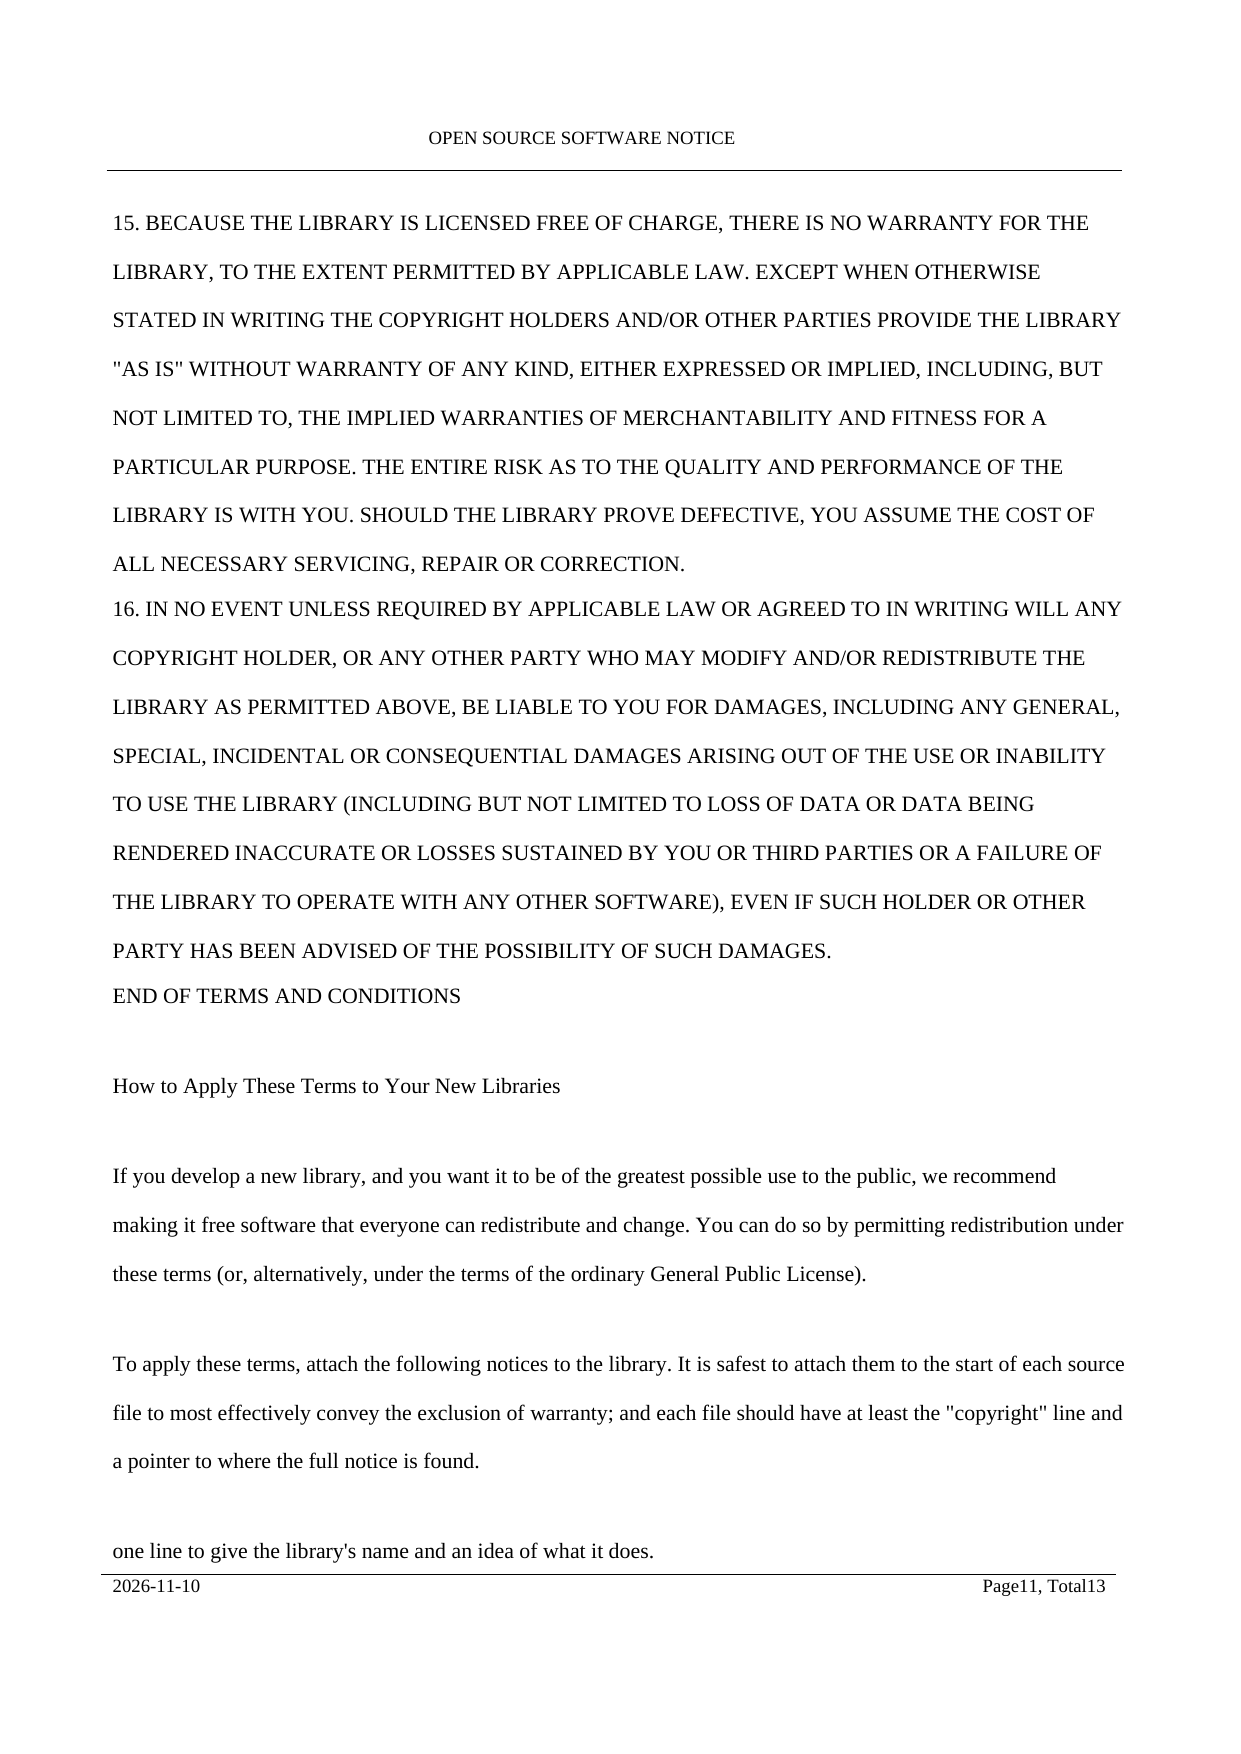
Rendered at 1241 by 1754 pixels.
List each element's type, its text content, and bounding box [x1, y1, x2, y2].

text 16. IN NO EVENT UNLESS REQUIRED BY APPLICABLE LAW OR AGREED TO IN WRITING WILL ANY COPYRIGHT HOLDER, OR ANY OTHER PARTY WHO MAY MODIFY AND/OR REDISTRIBUTE THE LIBRARY AS PERMITTED ABOVE, BE LIABLE TO YOU FOR DAMAGES, INCLUDING ANY GENERAL, SPECIAL, INCIDENTAL OR CONSEQUENTIAL DAMAGES ARISING OUT OF THE USE OR INABILITY TO USE THE LIBRARY (INCLUDING BUT NOT LIMITED TO LOSS OF DATA OR DATA BEING RENDERED INACCURATE OR LOSSES SUSTAINED BY YOU OR THIRD PARTIES OR A FAILURE OF THE LIBRARY TO OPERATE WITH ANY OTHER SOFTWARE), EVEN IF SUCH HOLDER OR OTHER PARTY HAS BEEN ADVISED OF THE POSSIBILITY OF SUCH DAMAGES. [112, 593, 1128, 966]
text To apply these terms, attach the following notices to the library. It is safest to attach them to the start of each source file to most effectively convey the exclusion of warranty; and each file should have at least the "copyright" line and a pointer to where the full notice is found. [112, 1347, 1128, 1477]
text END OF TERMS AND CONDITIONS [112, 979, 1128, 1012]
text 15. BECAUSE THE LIBRARY IS LICENSED FREE OF CHARGE, THERE IS NO WARRANTY FOR THE LIBRARY, TO THE EXTENT PERMITTED BY APPLICABLE LAW. EXCEPT WHEN OTHERWISE STATED IN WRITING THE COPYRIGHT HOLDERS AND/OR OTHER PARTIES PROVIDE THE LIBRARY "AS IS" WITHOUT WARRANTY OF ANY KIND, EITHER EXPRESSED OR IMPLIED, INCLUDING, BUT NOT LIMITED TO, THE IMPLIED WARRANTIES OF MERCHANTABILITY AND FITNESS FOR A PARTICULAR PURPOSE. THE ENTIRE RISK AS TO THE QUALITY AND PERFORMANCE OF THE LIBRARY IS WITH YOU. SHOULD THE LIBRARY PROVE DEFECTIVE, YOU ASSUME THE COST OF ALL NECESSARY SERVICING, REPAIR OR CORRECTION. [112, 206, 1128, 580]
text If you develop a new library, and you want it to be of the greatest possible use to the public, we recommend making it free software that everyone can redistribute and change. You can do so by permitting redistribution under these terms (or, alternatively, under the terms of the ordinary General Public License). [112, 1159, 1128, 1289]
text one line to give the library's name and an idea of what it does. [112, 1535, 1128, 1567]
text How to Apply These Terms to Your New Libraries [112, 1069, 1128, 1102]
